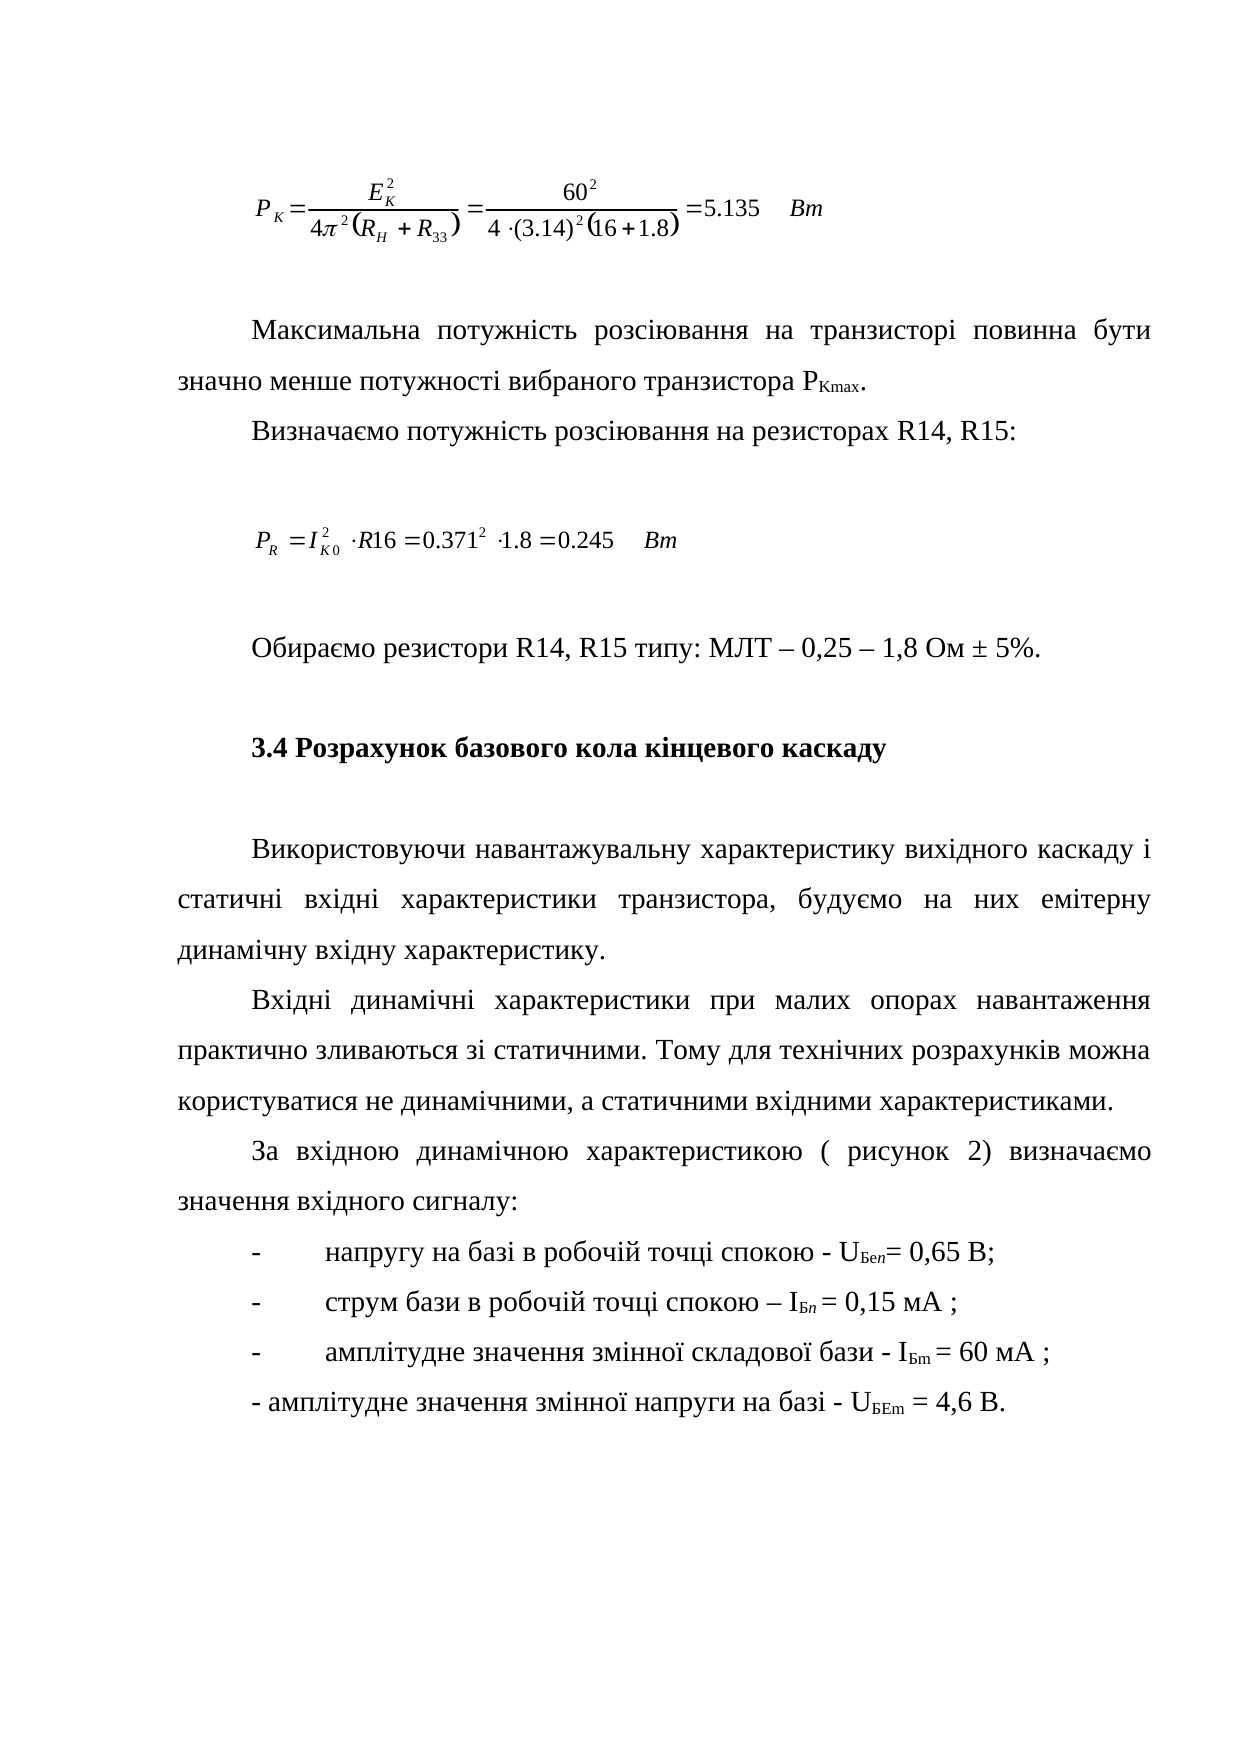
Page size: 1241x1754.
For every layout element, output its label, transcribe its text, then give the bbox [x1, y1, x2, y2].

text Обираємо резистори R14, R15 типу: МЛТ – 0,25 – 1,8 Ом ± 5%. [177, 630, 1152, 663]
list амплітудне значення змінної складової бази - ІБm = 60 мА ; [177, 1334, 1152, 1368]
text Максимальна потужність розсіювання на транзисторі повинна бути значно менше потужності вибраного транзистора PKmax. [177, 312, 1152, 396]
text 3.4 Розрахунок базового кола кінцевого каскаду [177, 731, 1152, 764]
text Використовуючи навантажувальну характеристику вихідного каскаду і статичні вхідні характеристики транзистора, будуємо на них емітерну динамічну вхідну характеристику. [177, 831, 1152, 965]
text Визначаємо потужність розсіювання на резисторах R14, R15: [177, 413, 1152, 446]
text - амплітудне значення змінної напруги на базі - UБЕm = 4,6 В. [177, 1384, 1152, 1418]
text За вхідною динамічною характеристикою ( рисунок 2) визначаємо значення вхідного сигналу: [177, 1133, 1152, 1217]
text Вхідні динамічні характеристики при малих опорах навантаження практично зливаються зі статичними. Тому для технічних розрахунків можна користуватися не динамічними, а статичними вхідними характеристиками. [177, 982, 1152, 1116]
list струм бази в робочій точці спокою – ІБп = 0,15 мА ; [177, 1284, 1152, 1317]
list напругу на базі в робочій точці спокою - UБеп= 0,65 В; [177, 1234, 1152, 1267]
